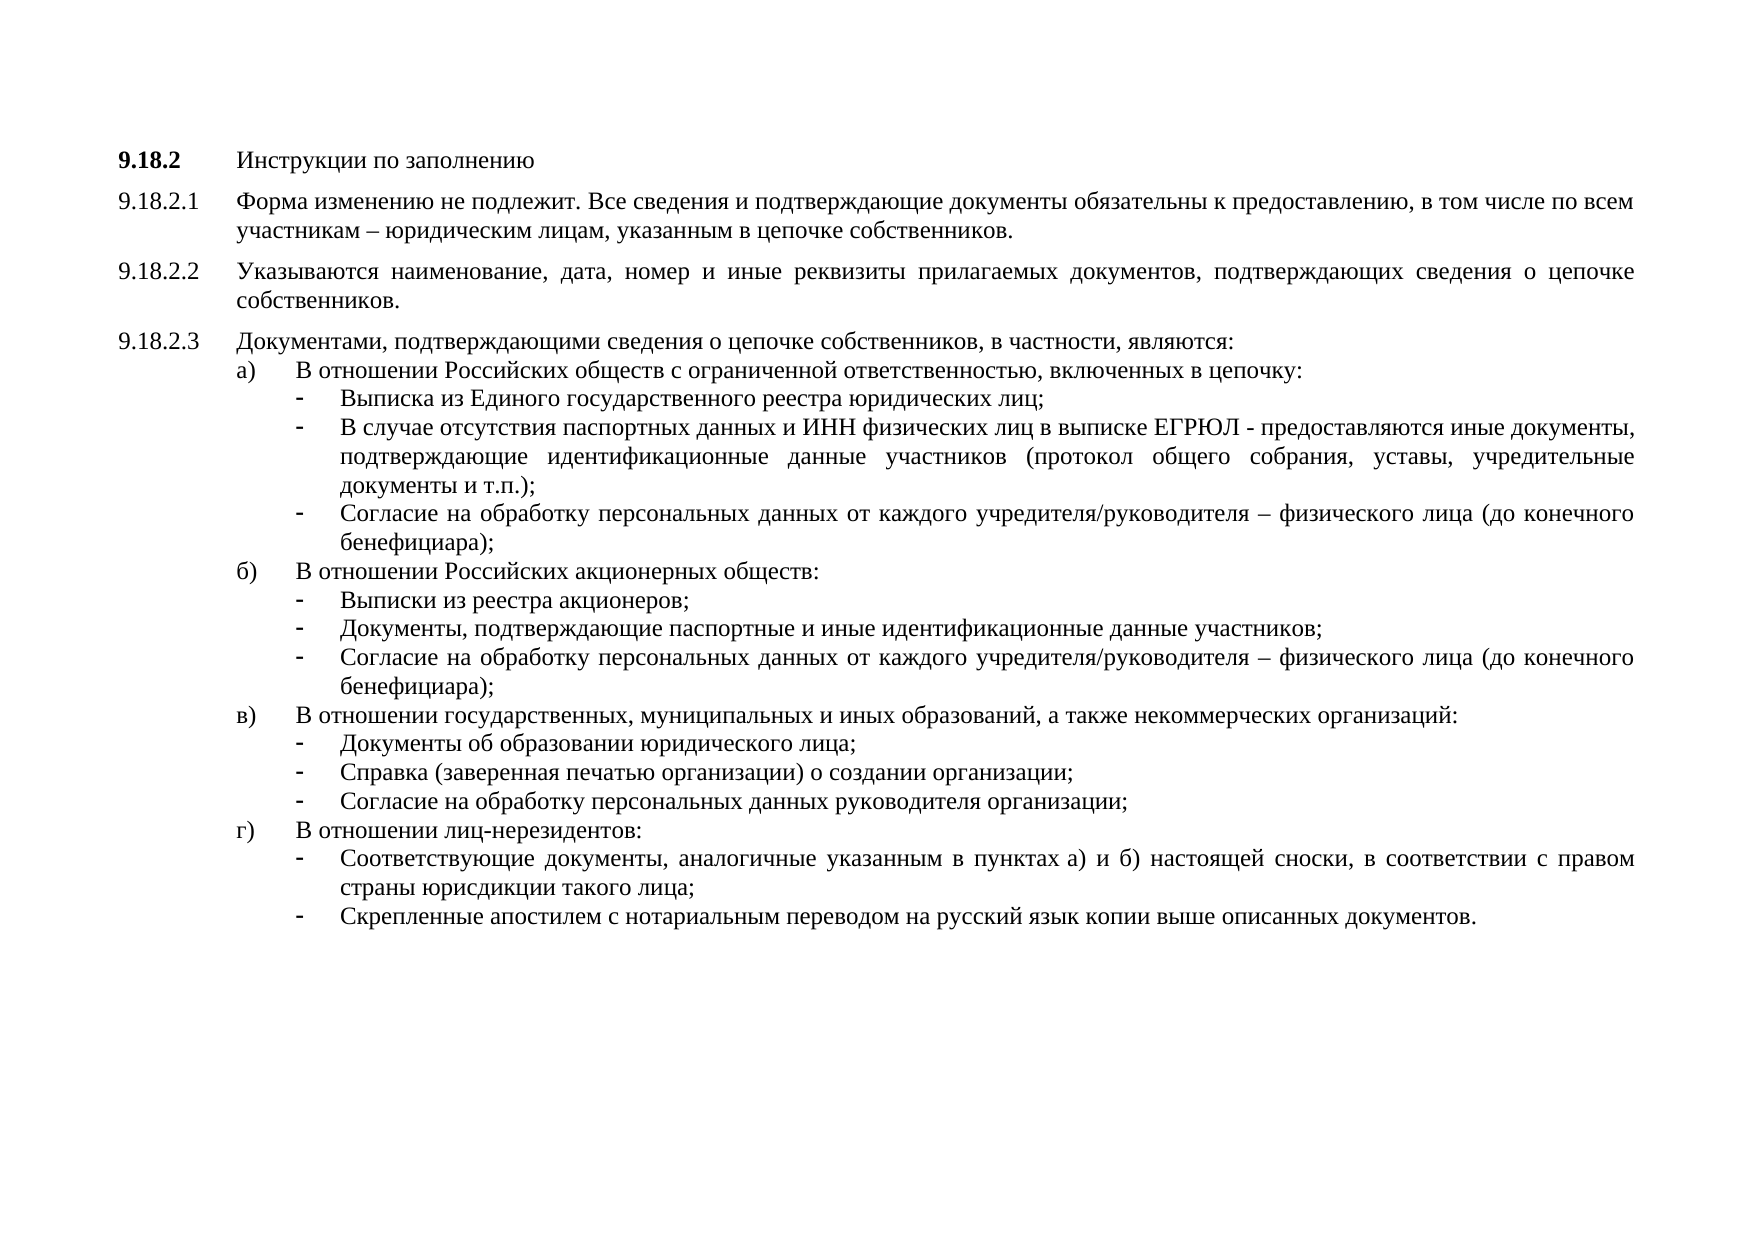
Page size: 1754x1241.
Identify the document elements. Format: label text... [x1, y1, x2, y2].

list В отношении Российских акционерных обществ: [236, 556, 1636, 585]
list Справка (заверенная печатью организации) о создании организации; [295, 757, 1636, 786]
list В отношении государственных, муниципальных и иных образований, а также некоммерческих организаций: [236, 700, 1636, 728]
list Выписка из Единого государственного реестра юридических лиц; [295, 383, 1636, 412]
list Инструкции по заполнению [118, 145, 1636, 173]
list Соответствующие документы, аналогичные указанным в пунктах а) и б) настоящей сноски, в соответствии с правом страны юрисдикции такого лица; [295, 843, 1636, 901]
list Согласие на обработку персональных данных руководителя организации; [295, 786, 1636, 815]
list Согласие на обработку персональных данных от каждого учредителя/руководителя – физического лица (до конечного бенефициара); [295, 498, 1636, 556]
list Согласие на обработку персональных данных от каждого учредителя/руководителя – физического лица (до конечного бенефициара); [295, 642, 1636, 700]
list Скрепленные апостилем с нотариальным переводом на русский язык копии выше описанных документов. [295, 901, 1636, 930]
list Документы об образовании юридического лица; [295, 728, 1636, 757]
list Выписки из реестра акционеров; [295, 585, 1636, 613]
list Указываются наименование, дата, номер и иные реквизиты прилагаемых документов, подтверждающих сведения о цепочке собственников. [118, 256, 1636, 313]
list В отношении Российских обществ с ограниченной ответственностью, включенных в цепочку: [236, 355, 1636, 383]
list В отношении лиц-нерезидентов: [236, 815, 1636, 843]
list Документы, подтверждающие паспортные и иные идентификационные данные участников; [295, 613, 1636, 642]
list Форма изменению не подлежит. Все сведения и подтверждающие документы обязательны к предоставлению, в том числе по всем участникам – юридическим лицам, указанным в цепочке собственников. [118, 186, 1636, 243]
list В случае отсутствия паспортных данных и ИНН физических лиц в выписке ЕГРЮЛ - предоставляются иные документы, подтверждающие идентификационные данные участников (протокол общего собрания, уставы, учредительные документы и т.п.); [295, 412, 1636, 498]
list Документами, подтверждающими сведения о цепочке собственников, в частности, являются: [118, 326, 1636, 355]
